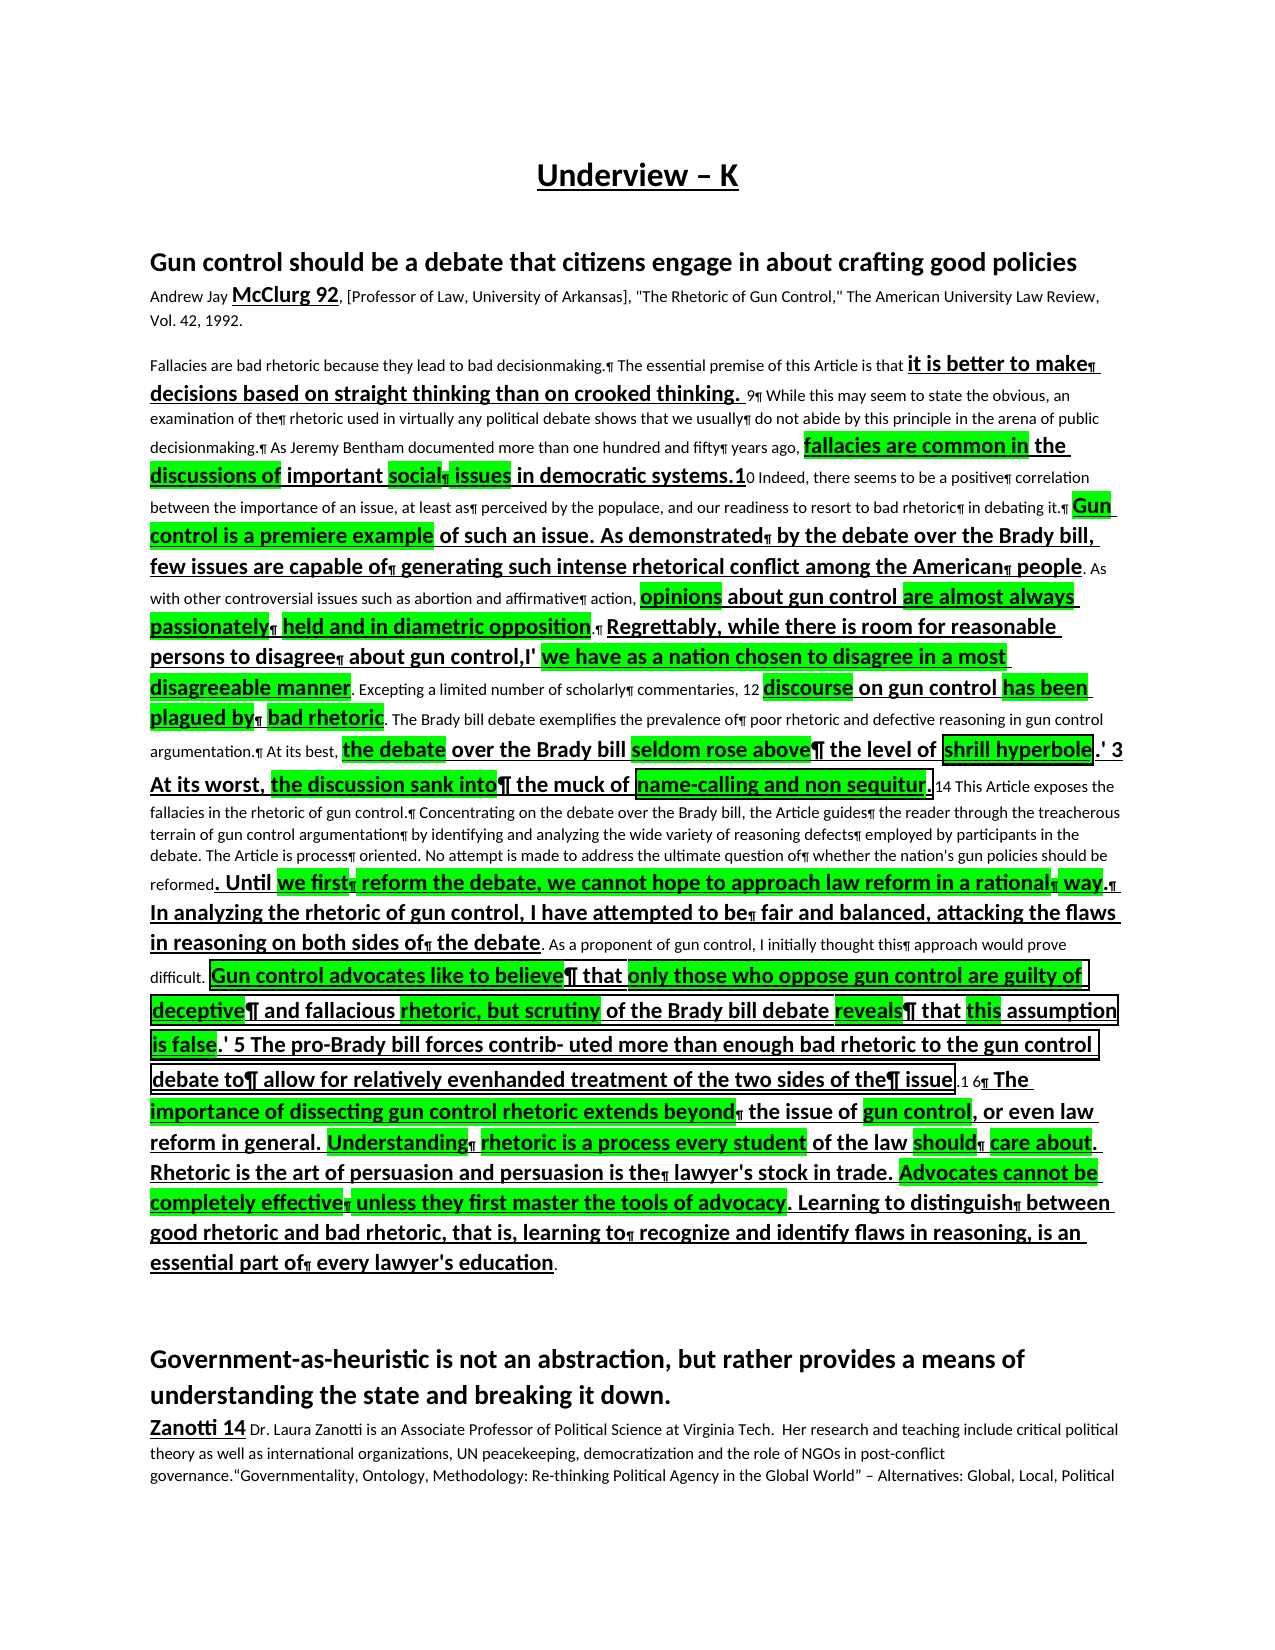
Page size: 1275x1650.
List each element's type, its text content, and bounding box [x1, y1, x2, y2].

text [150, 1413, 1125, 1485]
text Andrew Jay McClurg 92, [Professor of Law, University of Arkansas], "The Rhetoric of Gun Control," The American University Law Review, Vol. 42, 1992. [150, 281, 1125, 331]
subtitle Underview – K [150, 154, 1125, 195]
text Fallacies are bad rhetoric because they lead to bad decisionmaking.¶ The essential premise of this Article is that it is better to make¶ decisions based on straight thinking than on crooked thinking. 9¶ While this may seem to state the obvious, an examination of the¶ rhetoric used in virtually any political debate shows that we usually¶ do not abide by this principle in the arena of public decisionmaking.¶ As Jeremy Bentham documented more than one hundred and fifty¶ years ago, fallacies are common in the discussions of important social¶ issues in democratic systems.10 Indeed, there seems to be a positive¶ correlation between the importance of an issue, at least as¶ perceived by the populace, and our readiness to resort to bad rhetoric¶ in debating it.¶ Gun control is a premiere example of such an issue. As demonstrated¶ by the debate over the Brady bill, few issues are capable of¶ generating such intense rhetorical conflict among the American¶ people. As with other controversial issues such as abortion and affirmative¶ action, opinions about gun control are almost always passionately¶ held and in diametric opposition.¶ Regrettably, while there is room for reasonable persons to disagree¶ about gun control,I' we have as a nation chosen to disagree in a most disagreeable manner. Excepting a limited number of scholarly¶ commentaries, 12 discourse on gun control has been plagued by¶ bad rhetoric. The Brady bill debate exemplifies the prevalence of¶ poor rhetoric and defective reasoning in gun control argumentation.¶ At its best, the debate over the Brady bill seldom rose above¶ the level of shrill hyperbole.' 3 At its worst, the discussion sank into¶ the muck of name-calling and non sequitur.14 This Article exposes the fallacies in the rhetoric of gun control.¶ Concentrating on the debate over the Brady bill, the Article guides¶ the reader through the treacherous terrain of gun control argumentation¶ by identifying and analyzing the wide variety of reasoning defects¶ employed by participants in the debate. The Article is process¶ oriented. No attempt is made to address the ultimate question of¶ whether the nation's gun policies should be reformed. Until we first¶ reform the debate, we cannot hope to approach law reform in a rational¶ way.¶ In analyzing the rhetoric of gun control, I have attempted to be¶ fair and balanced, attacking the flaws in reasoning on both sides of¶ the debate. As a proponent of gun control, I initially thought this¶ approach would prove difficult. Gun control advocates like to believe¶ that only those who oppose gun control are guilty of deceptive¶ and fallacious rhetoric, but scrutiny of the Brady bill debate reveals¶ that this assumption is false.' 5 The pro-Brady bill forces contrib- uted more than enough bad rhetoric to the gun control debate to¶ allow for relatively evenhanded treatment of the two sides of the¶ issue.1 6¶ The importance of dissecting gun control rhetoric extends beyond¶ the issue of gun control, or even law reform in general. Understanding¶ rhetoric is a process every student of the law should¶ care about. Rhetoric is the art of persuasion and persuasion is the¶ lawyer's stock in trade. Advocates cannot be completely effective¶ unless they first master the tools of advocacy. Learning to distinguish¶ between good rhetoric and bad rhetoric, that is, learning to¶ recognize and identify flaws in reasoning, is an essential part of¶ every lawyer's education. [150, 349, 1125, 1277]
subtitle Government-as-heuristic is not an abstraction, but rather provides a means of understanding the state and breaking it down. [150, 1342, 1125, 1411]
subtitle Gun control should be a debate that citizens engage in about crafting good policies [150, 245, 1125, 278]
